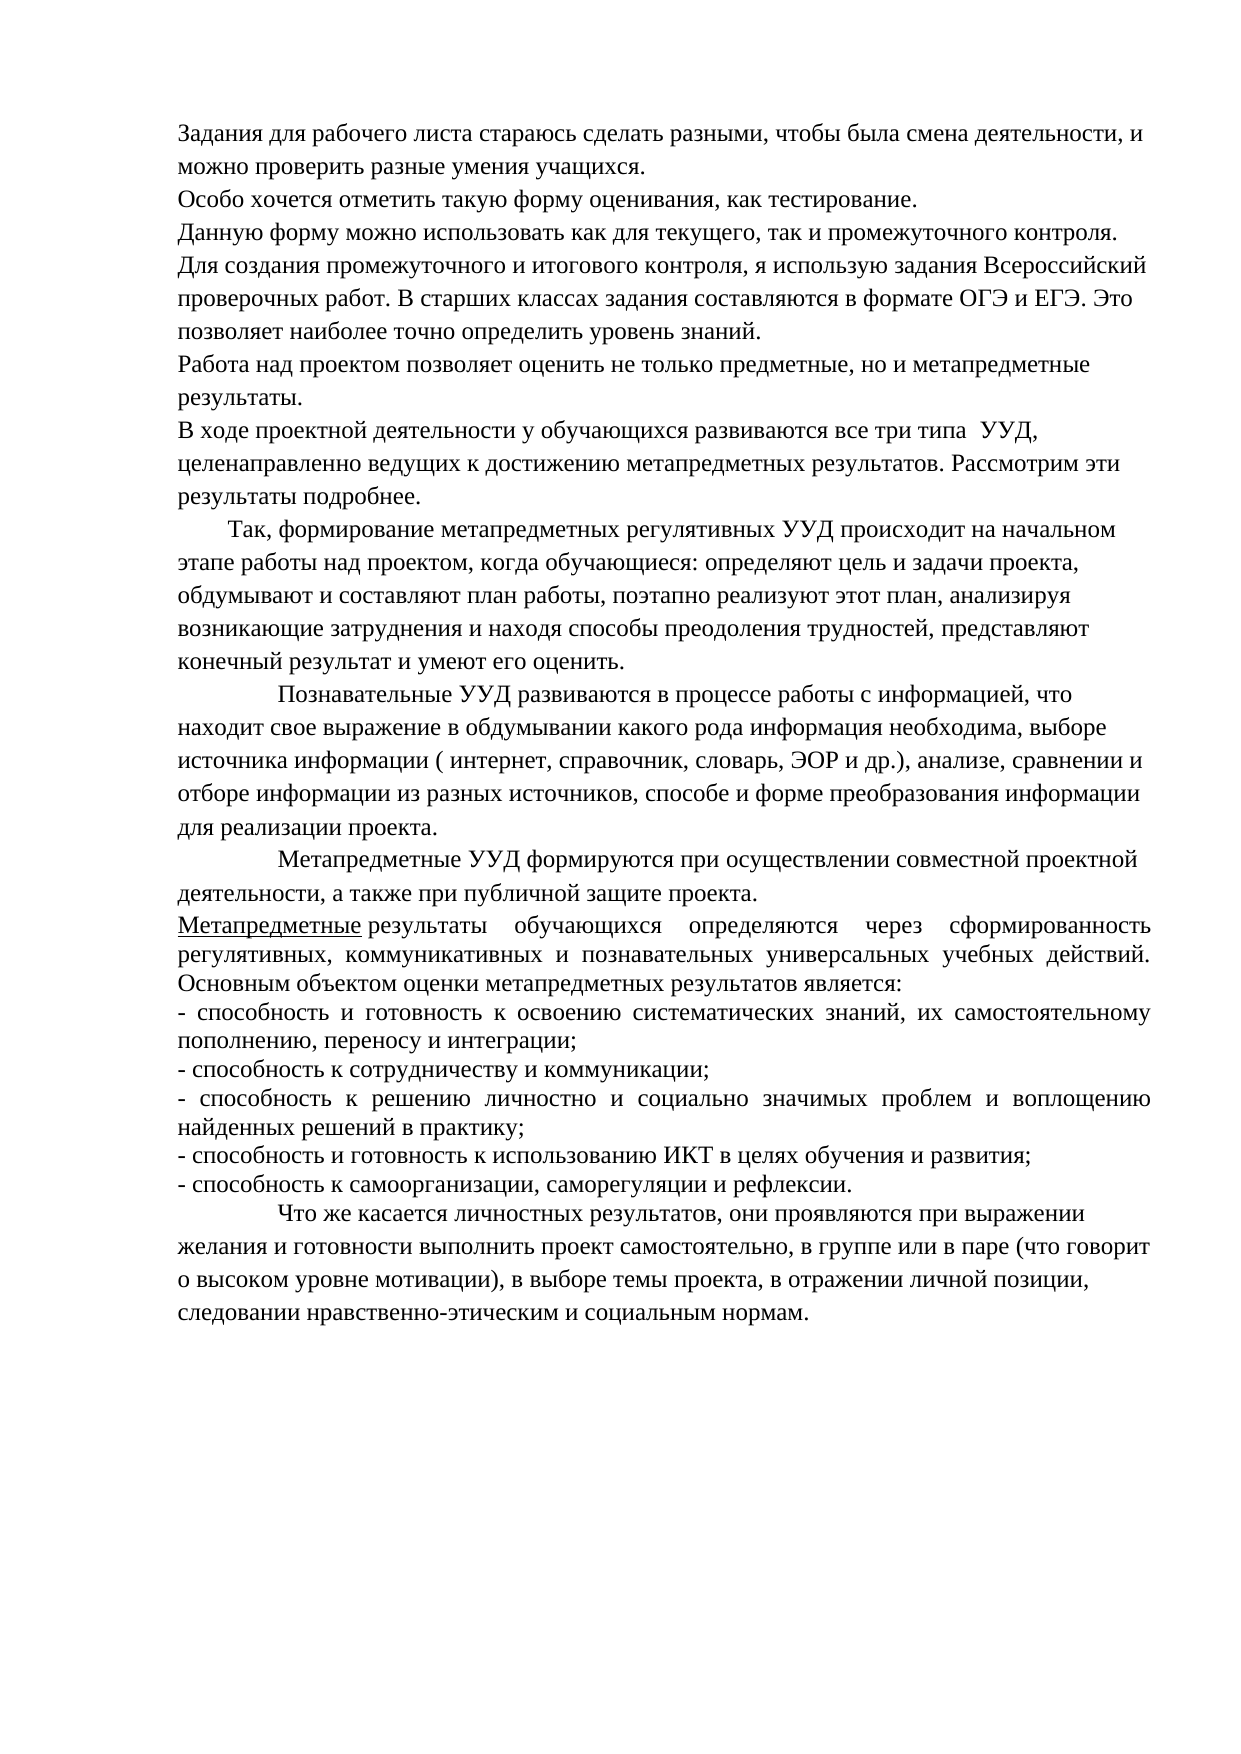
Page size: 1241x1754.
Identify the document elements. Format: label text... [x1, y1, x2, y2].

text Особо хочется отметить такую форму оценивания, как тестирование. [177, 184, 1152, 213]
text - способность и готовность к использованию ИКТ в целях обучения и развития; [177, 1141, 1152, 1169]
text - способность к самоорганизации, саморегуляции и рефлексии. [177, 1169, 1152, 1198]
text Что же касается личностных результатов, они проявляются при выражении желания и готовности выполнить проект самостоятельно, в группе или в паре (что говорит о высоком уровне мотивации), в выборе темы проекта, в отражении личной позиции, следовании нравственно-этическим и социальным нормам. [177, 1198, 1152, 1326]
text Задания для рабочего листа стараюсь сделать разными, чтобы была смена деятельности, и можно проверить разные умения учащихся. [177, 118, 1152, 180]
text Для создания промежуточного и итогового контроля, я использую задания Всероссийский проверочных работ. В старших классах задания составляются в формате ОГЭ и ЕГЭ. Это позволяет наиболее точно определить уровень знаний. [177, 250, 1152, 345]
text В ходе проектной деятельности у обучающихся развиваются все три типа УУД, целенаправленно ведущих к достижению метапредметных результатов. Рассмотрим эти результаты подробнее. [177, 415, 1152, 510]
text Так, формирование метапредметных регулятивных УУД происходит на начальном этапе работы над проектом, когда обучающиеся: определяют цель и задачи проекта, обдумывают и составляют план работы, поэтапно реализуют этот план, анализируя возникающие затруднения и находя способы преодоления трудностей, представляют конечный результат и умеют его оценить. [177, 514, 1152, 675]
text - способность к сотрудничеству и коммуникации; [177, 1054, 1152, 1083]
text - способность к решению личностно и социально значимых проблем и воплощению найденных решений в практику; [177, 1083, 1152, 1141]
text Данную форму можно использовать как для текущего, так и промежуточного контроля. [177, 217, 1152, 246]
text - способность и готовность к освоению систематических знаний, их самостоятельному пополнению, переносу и интеграции; [177, 997, 1152, 1054]
text Метапредметные УУД формируются при осуществлении совместной проектной деятельности, а также при публичной защите проекта. [177, 844, 1152, 906]
text Работа над проектом позволяет оценить не только предметные, но и метапредметные результаты. [177, 349, 1152, 411]
text Метапредметные результаты обучающихся определяются через сформированность регулятивных, коммуникативных и познавательных универсальных учебных действий. Основным объектом оценки метапредметных результатов является: [177, 911, 1152, 997]
text Познавательные УУД развиваются в процессе работы с информацией, что находит свое выражение в обдумывании какого рода информация необходима, выборе источника информации ( интернет, справочник, словарь, ЭОР и др.), анализе, сравнении и отборе информации из разных источников, способе и форме преобразования информации для реализации проекта. [177, 679, 1152, 840]
